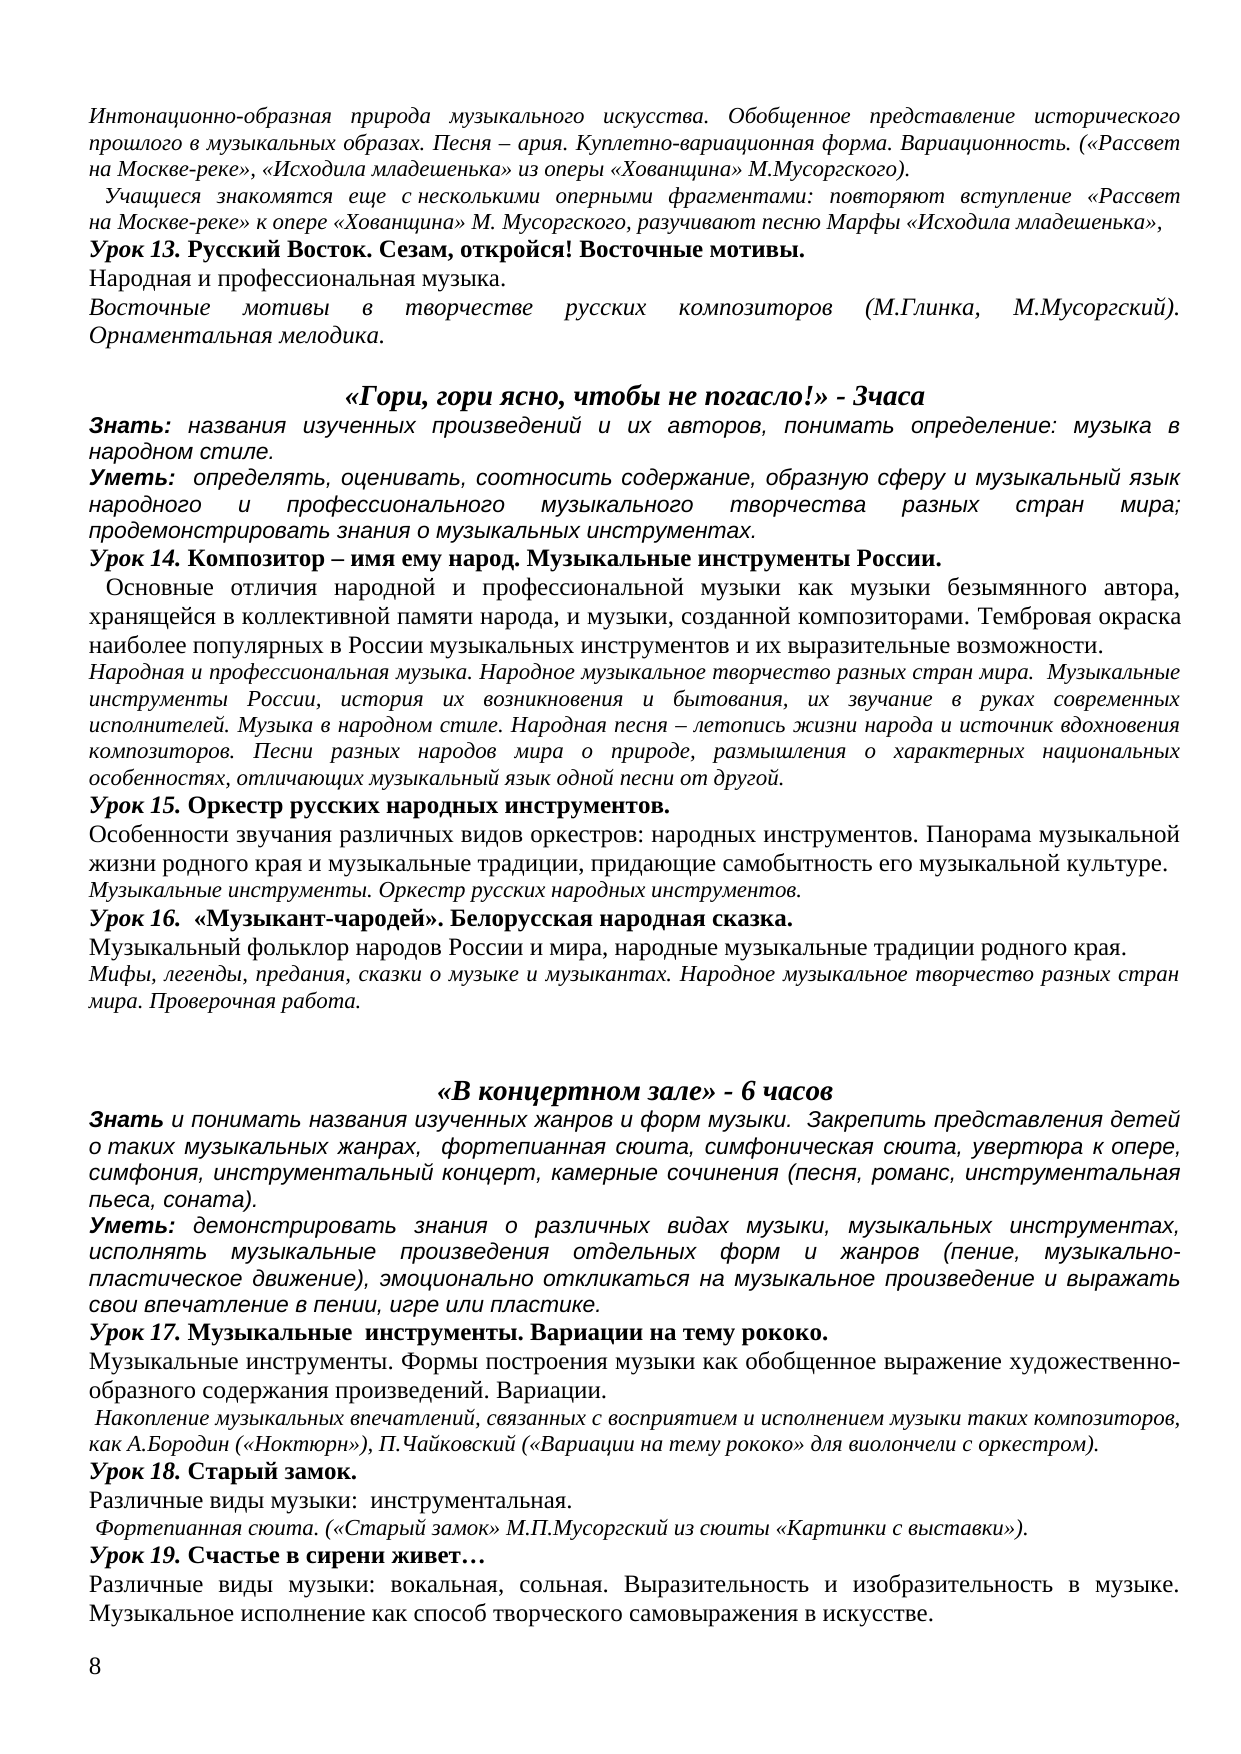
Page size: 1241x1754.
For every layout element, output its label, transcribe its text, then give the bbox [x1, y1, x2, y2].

text Народная и профессиональная музыка. Народное музыкальное творчество разных стран мира. Музыкальные инструменты России, история их возникновения и бытования, их звучание в руках современных исполнителей. Музыка в народном стиле. Народная песня – летопись жизни народа и источник вдохновения композиторов. Песни разных народов мира о природе, размышления о характерных национальных особенностях, отличающих музыкальный язык одной песни от другой. [89, 658, 1181, 790]
text Народная и профессиональная музыка. [89, 263, 1181, 292]
text Учащиеся знакомятся еще с несколькими оперными фрагментами: повторяют вступление «Рассвет на Москве-реке» к опере «Хованщина» М. Мусоргского, разучивают песню Марфы «Исходила младешенька», [89, 182, 1181, 234]
text Накопление музыкальных впечатлений, связанных с восприятием и исполнением музыки таких композиторов, как А.Бородин («Ноктюрн»), П.Чайковский («Вариации на тему рококо» для виолончели с оркестром). [89, 1403, 1181, 1456]
text Знать и понимать названия изученных жанров и форм музыки. Закрепить представления детей о таких музыкальных жанрах, фортепианная сюита, симфоническая сюита, увертюра к опере, симфония, инструментальный концерт, камерные сочинения (песня, романс, инструментальная пьеса, соната). [89, 1106, 1181, 1212]
text Урок 16. «Музыкант-чародей». Белорусская народная сказка. [89, 903, 1181, 932]
text Урок 14. Композитор – имя ему народ. Музыкальные инструменты России. [89, 543, 1181, 572]
text Интонационно-образная природа музыкального искусства. Обобщенное представление исторического прошлого в музыкальных образах. Песня – ария. Куплетно-вариационная форма. Вариационность. («Рассвет на Москве-реке», «Исходила младешенька» из оперы «Хованщина» М.Мусоргского). [89, 103, 1181, 182]
text Урок 19. Счастье в сирени живет… [89, 1540, 1181, 1569]
text Особенности звучания различных видов оркестров: народных инструментов. Панорама музыкальной жизни родного края и музыкальные традиции, придающие самобытность его музыкальной культуре. [89, 819, 1181, 876]
text «В концертном зале» - 6 часов [89, 1073, 1181, 1106]
text Восточные мотивы в творчестве русских композиторов (М.Глинка, М.Мусоргский). Орнаментальная мелодика. [89, 292, 1181, 349]
text Музыкальные инструменты. Формы построения музыки как обобщенное выражение художественно-образного содержания произведений. Вариации. [89, 1346, 1181, 1403]
text Музыкальные инструменты. Оркестр русских народных инструментов. [89, 876, 1181, 903]
text «Гори, гори ясно, чтобы не погасло!» - 3часа [89, 378, 1181, 412]
text Урок 13. Русский Восток. Сезам, откройся! Восточные мотивы. [89, 234, 1181, 263]
text Мифы, легенды, предания, сказки о музыке и музыкантах. Народное музыкальное творчество разных стран мира. Проверочная работа. [89, 960, 1181, 1013]
text Урок 15. Оркестр русских народных инструментов. [89, 790, 1181, 819]
text Знать: названия изученных произведений и их авторов, понимать определение: музыка в народном стиле. [89, 412, 1181, 464]
text Различные виды музыки: вокальная, сольная. Выразительность и изобразительность в музыке. Музыкальное исполнение как способ творческого самовыражения в искусстве. [89, 1569, 1181, 1626]
text Фортепианная сюита. («Старый замок» М.П.Мусоргский из сюиты «Картинки с выставки»). [89, 1514, 1181, 1540]
text Основные отличия народной и профессиональной музыки как музыки безымянного автора, хранящейся в коллективной памяти народа, и музыки, созданной композиторами. Тембровая окраска наиболее популярных в России музыкальных инструментов и их выразительные возможности. [89, 572, 1181, 658]
text Уметь: определять, оценивать, соотносить содержание, образную сферу и музыкальный язык народного и профессионального музыкального творчества разных стран мира; продемонстрировать знания о музыкальных инструментах. [89, 464, 1181, 543]
text Урок 17. Музыкальные инструменты. Вариации на тему рококо. [89, 1317, 1181, 1346]
text Различные виды музыки: инструментальная. [89, 1485, 1181, 1514]
text Музыкальный фольклор народов России и мира, народные музыкальные традиции родного края. [89, 932, 1181, 960]
text Уметь: демонстрировать знания о различных видах музыки, музыкальных инструментах, исполнять музыкальные произведения отдельных форм и жанров (пение, музыкально-пластическое движение), эмоционально откликаться на музыкальное произведение и выражать свои впечатление в пении, игре или пластике. [89, 1212, 1181, 1317]
text Урок 18. Старый замок. [89, 1456, 1181, 1485]
